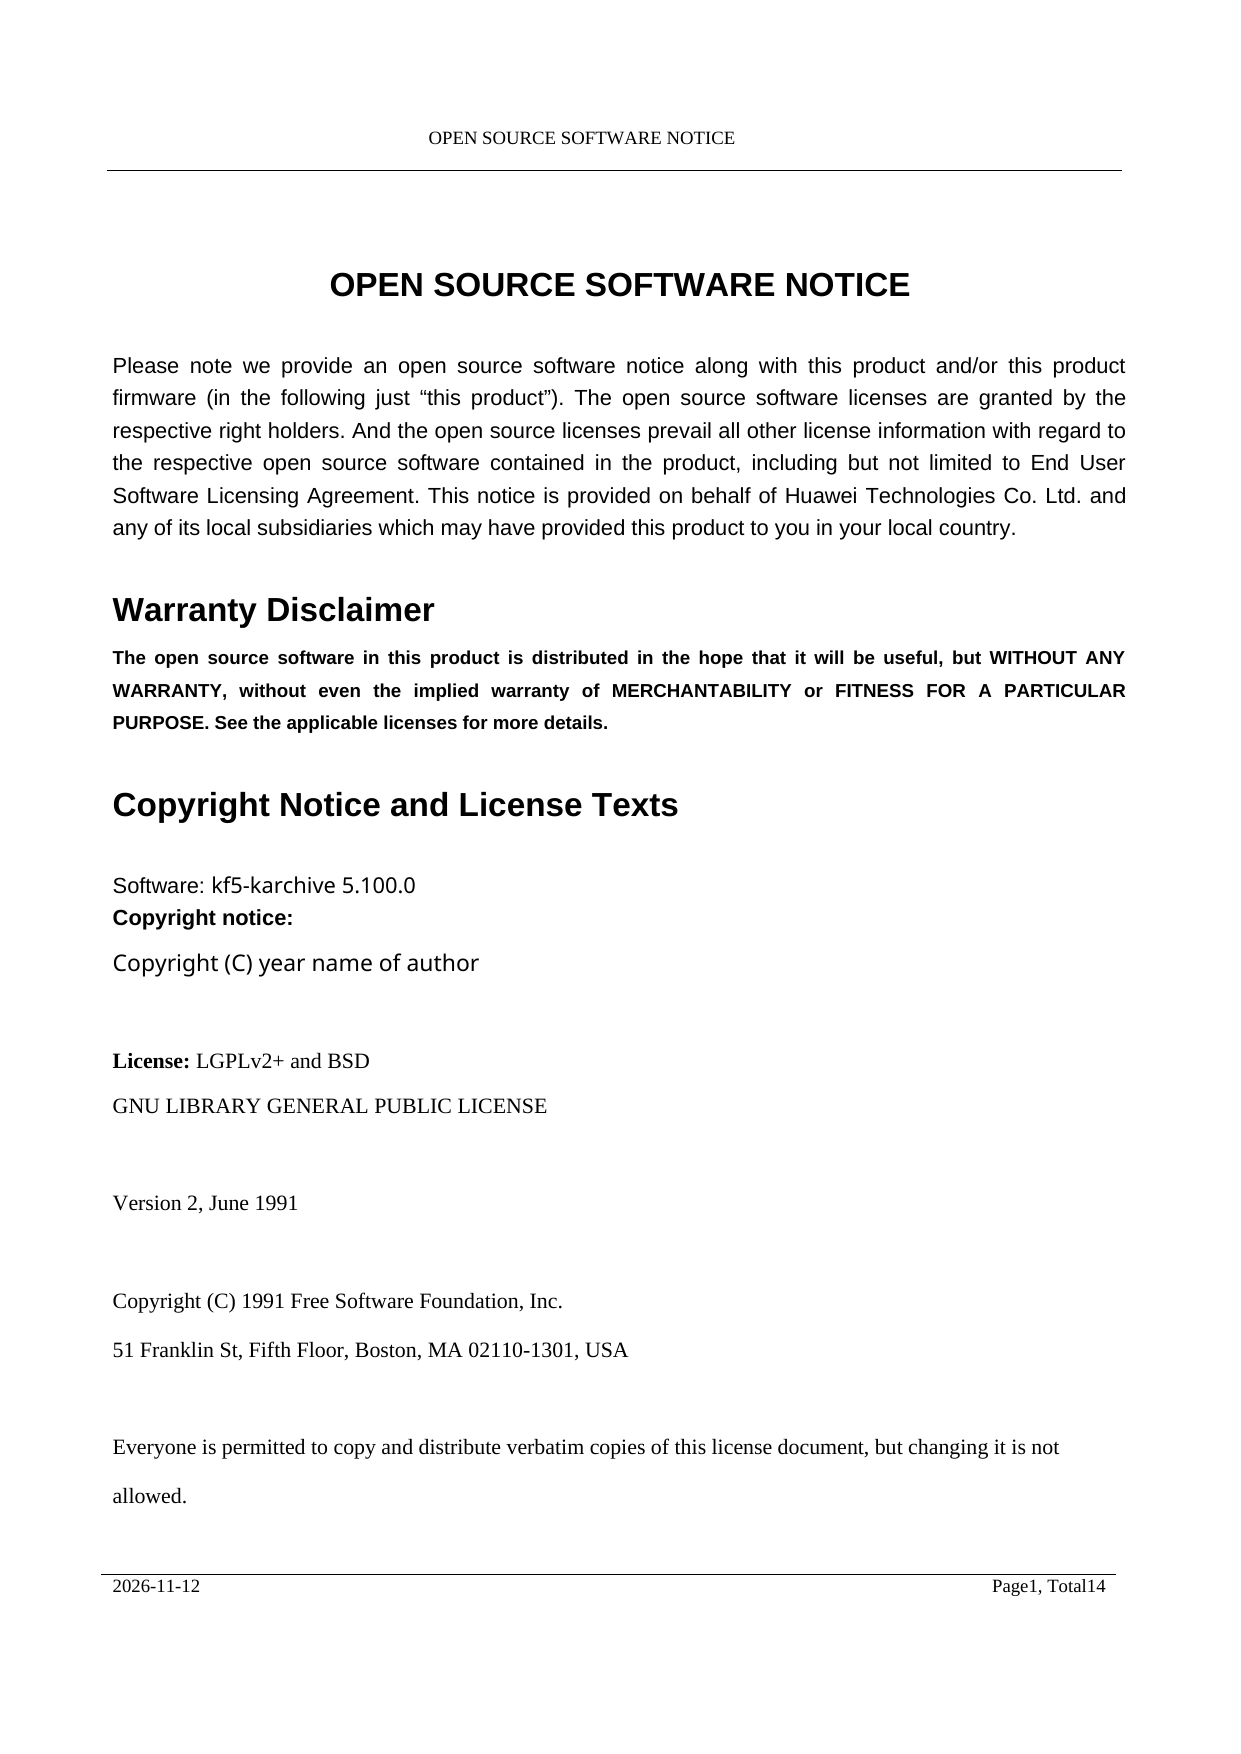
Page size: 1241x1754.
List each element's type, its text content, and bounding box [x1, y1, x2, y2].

text License: LGPLv2+ and BSD [112, 1044, 1128, 1077]
text The open source software in this product is distributed in the hope that it will be useful, but WITHOUT ANY WARRANTY, without even the implied warranty of MERCHANTABILITY or FITNESS FOR A PARTICULAR PURPOSE. See the applicable licenses for more details. [112, 641, 1128, 739]
text OPEN SOURCE SOFTWARE NOTICE [112, 251, 1128, 316]
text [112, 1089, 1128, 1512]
text Copyright notice: [112, 901, 1128, 934]
text Copyright Notice and License Texts [112, 771, 1128, 836]
text Software: kf5-karchive 5.100.0 [112, 869, 1128, 901]
text Copyright (C) year name of author [112, 947, 1128, 1028]
text Warranty Disclaimer [112, 576, 1128, 641]
text Please note we provide an open source software notice along with this product and/or this product firmware (in the following just “this product”). The open source software licenses are granted by the respective right holders. And the open source licenses prevail all other license information with regard to the respective open source software contained in the product, including but not limited to End User Software Licensing Agreement. This notice is provided on behalf of Huawei Technologies Co. Ltd. and any of its local subsidiaries which may have provided this product to you in your local country. [112, 349, 1128, 544]
